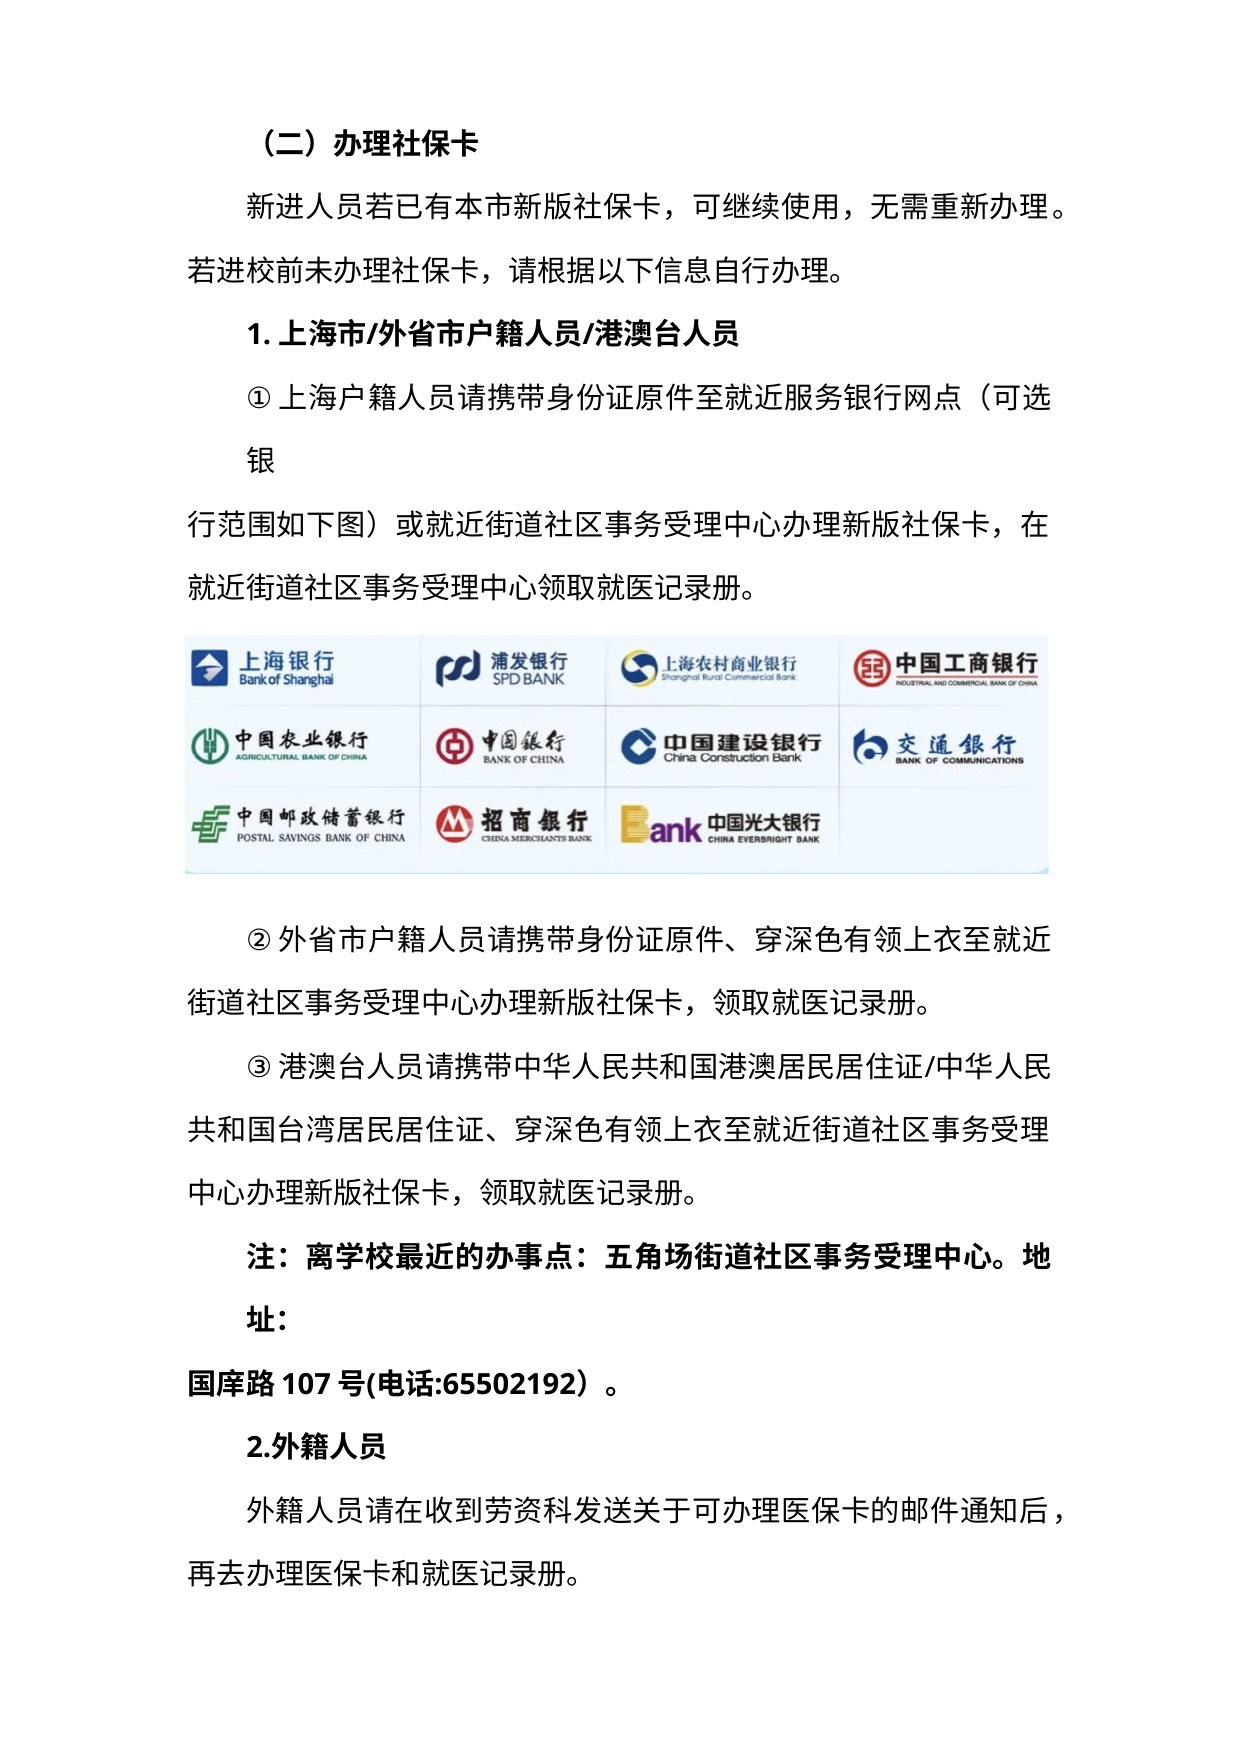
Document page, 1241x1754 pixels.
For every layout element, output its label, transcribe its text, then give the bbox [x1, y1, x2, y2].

text （二）办理社保卡 [187, 121, 1053, 163]
text 国庠路107号(电话:65502192）。 [187, 1360, 1053, 1403]
text 注：离学校最近的办事点：五角场街道社区事务受理中心。地址： [246, 1233, 1053, 1339]
text 行范围如下图）或就近街道社区事务受理中心办理新版社保卡，在就近街道社区事务受理中心领取就医记录册。 [187, 501, 1053, 607]
list 上海市/外省市户籍人员/港澳台人员 [187, 311, 1053, 353]
text 2.外籍人员 [246, 1424, 1053, 1466]
text ①上海户籍人员请携带身份证原件至就近服务银行网点（可选银 [246, 374, 1053, 480]
text 外籍人员请在收到劳资科发送关于可办理医保卡的邮件通知后，再去办理医保卡和就医记录册。 [187, 1487, 1053, 1593]
text ③港澳台人员请携带中华人民共和国港澳居民居住证/中华人民共和国台湾居民居住证、穿深色有领上衣至就近街道社区事务受理中心办理新版社保卡，领取就医记录册。 [187, 1043, 1053, 1212]
text 新进人员若已有本市新版社保卡，可继续使用，无需重新办理。若进校前未办理社保卡，请根据以下信息自行办理。 [187, 184, 1053, 290]
picture [184, 635, 1049, 874]
